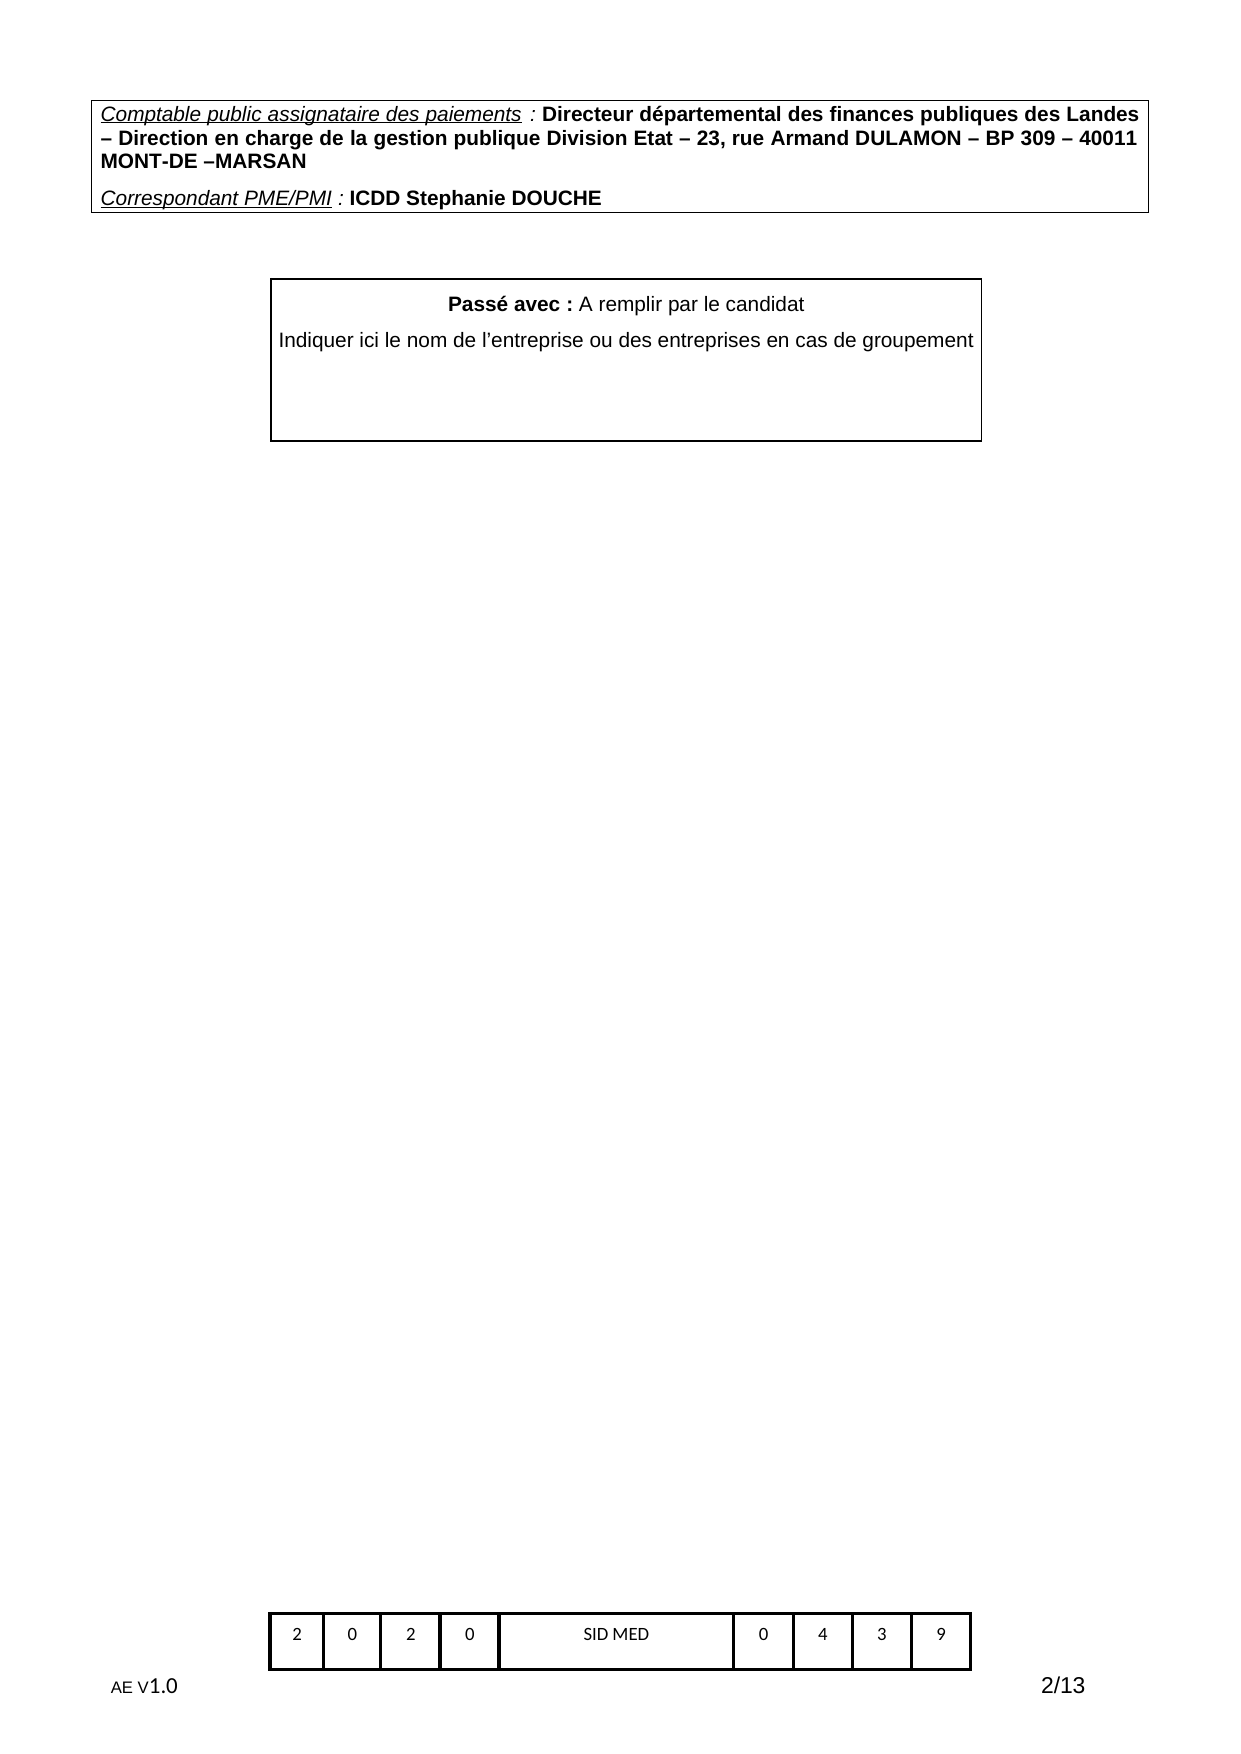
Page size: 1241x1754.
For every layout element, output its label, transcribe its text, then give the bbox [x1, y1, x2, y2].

table_header Passé avec : A remplir par le candidat Indiquer ici le nom de l’entreprise ou des entreprises en cas de groupement [272, 280, 981, 440]
text Comptable public assignataire des paiements : Directeur départemental des finances publiques des Landes – Direction en charge de la gestion publique Division Etat – 23, rue Armand DULAMON – BP 309 – 40011 MONT-DE –MARSAN [92, 101, 1148, 173]
text Correspondant PME/PMI : ICDD Stephanie DOUCHE [92, 185, 1148, 212]
